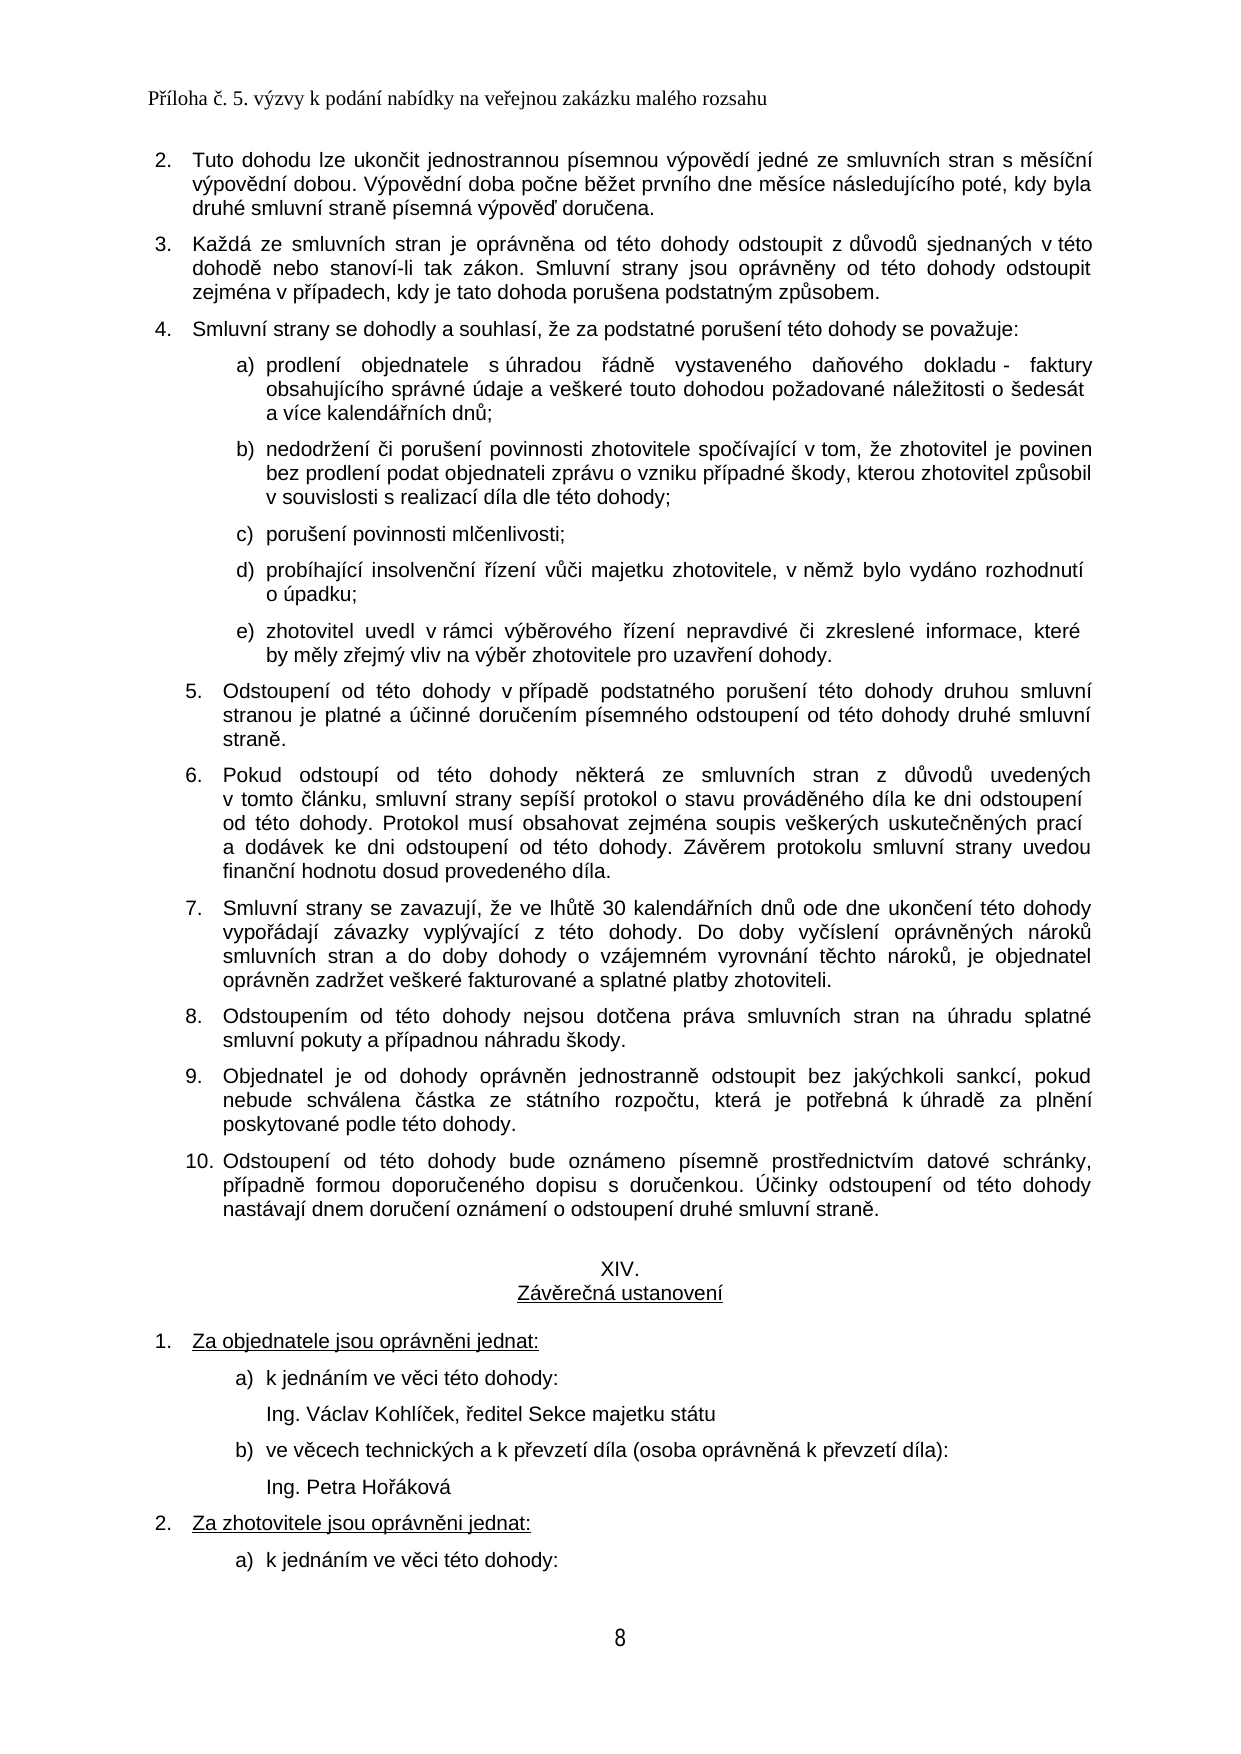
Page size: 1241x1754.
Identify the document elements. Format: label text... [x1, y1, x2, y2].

text XIV. [148, 1257, 1093, 1281]
list Tuto dohodu lze ukončit jednostrannou písemnou výpovědí jedné ze smluvních stran s měsíční výpovědní dobou. Výpovědní doba počne běžet prvního dne měsíce následujícího poté, kdy byla druhé smluvní straně písemná výpověď doručena. [154, 148, 1093, 219]
list Za objednatele jsou oprávněni jednat: [154, 1329, 1093, 1353]
text Závěrečná ustanovení [148, 1281, 1093, 1305]
list Objednatel je od dohody oprávněn jednostranně odstoupit bez jakýchkoli sankcí, pokud nebude schválena částka ze státního rozpočtu, která je potřebná k úhradě za plnění poskytované podle této dohody. [185, 1064, 1093, 1136]
list Pokud odstoupí od této dohody některá ze smluvních stran z důvodů uvedených v tomto článku, smluvní strany sepíší protokol o stavu prováděného díla ke dni odstoupení od této dohody. Protokol musí obsahovat zejména soupis veškerých uskutečněných prací a dodávek ke dni odstoupení od této dohody. Závěrem protokolu smluvní strany uvedou finanční hodnotu dosud provedeného díla. [185, 763, 1093, 883]
list prodlení objednatele s úhradou řádně vystaveného daňového dokladu - faktury obsahujícího správné údaje a veškeré touto dohodou požadované náležitosti o šedesát a více kalendářních dnů; [236, 353, 1093, 425]
text Ing. Václav Kohlíček, ředitel Sekce majetku státu [266, 1402, 1093, 1426]
list probíhající insolvenční řízení vůči majetku zhotovitele, v němž bylo vydáno rozhodnutí o úpadku; [236, 558, 1093, 606]
list ve věcech technických a k převzetí díla (osoba oprávněná k převzetí díla): [235, 1438, 1093, 1462]
list Odstoupením od této dohody nejsou dotčena práva smluvních stran na úhradu splatné smluvní pokuty a případnou náhradu škody. [185, 1004, 1093, 1052]
list k jednáním ve věci této dohody: [235, 1365, 1093, 1389]
list Každá ze smluvních stran je oprávněna od této dohody odstoupit z důvodů sjednaných v této dohodě nebo stanoví-li tak zákon. Smluvní strany jsou oprávněny od této dohody odstoupit zejména v případech, kdy je tato dohoda porušena podstatným způsobem. [154, 232, 1093, 304]
list porušení povinnosti mlčenlivosti; [236, 522, 1093, 546]
list Odstoupení od této dohody v případě podstatného porušení této dohody druhou smluvní stranou je platné a účinné doručením písemného odstoupení od této dohody druhé smluvní straně. [185, 679, 1093, 751]
list k jednáním ve věci této dohody: [235, 1548, 1093, 1572]
list zhotovitel uvedl v rámci výběrového řízení nepravdivé či zkreslené informace, které by měly zřejmý vliv na výběr zhotovitele pro uzavření dohody. [236, 618, 1093, 666]
list Za zhotovitele jsou oprávněni jednat: [154, 1511, 1093, 1535]
list nedodržení či porušení povinnosti zhotovitele spočívající v tom, že zhotovitel je povinen bez prodlení podat objednateli zprávu o vzniku případné škody, kterou zhotovitel způsobil v souvislosti s realizací díla dle této dohody; [236, 437, 1093, 509]
list Smluvní strany se zavazují, že ve lhůtě 30 kalendářních dnů ode dne ukončení této dohody vypořádají závazky vyplývající z této dohody. Do doby vyčíslení oprávněných nároků smluvních stran a do doby dohody o vzájemném vyrovnání těchto nároků, je objednatel oprávněn zadržet veškeré fakturované a splatné platby zhotoviteli. [185, 896, 1093, 991]
list Odstoupení od této dohody bude oznámeno písemně prostřednictvím datové schránky, případně formou doporučeného dopisu s doručenkou. Účinky odstoupení od této dohody nastávají dnem doručení oznámení o odstoupení druhé smluvní straně. [185, 1149, 1093, 1221]
list Smluvní strany se dohodly a souhlasí, že za podstatné porušení této dohody se považuje: [154, 316, 1093, 340]
text Ing. Petra Hořáková [266, 1475, 1093, 1499]
